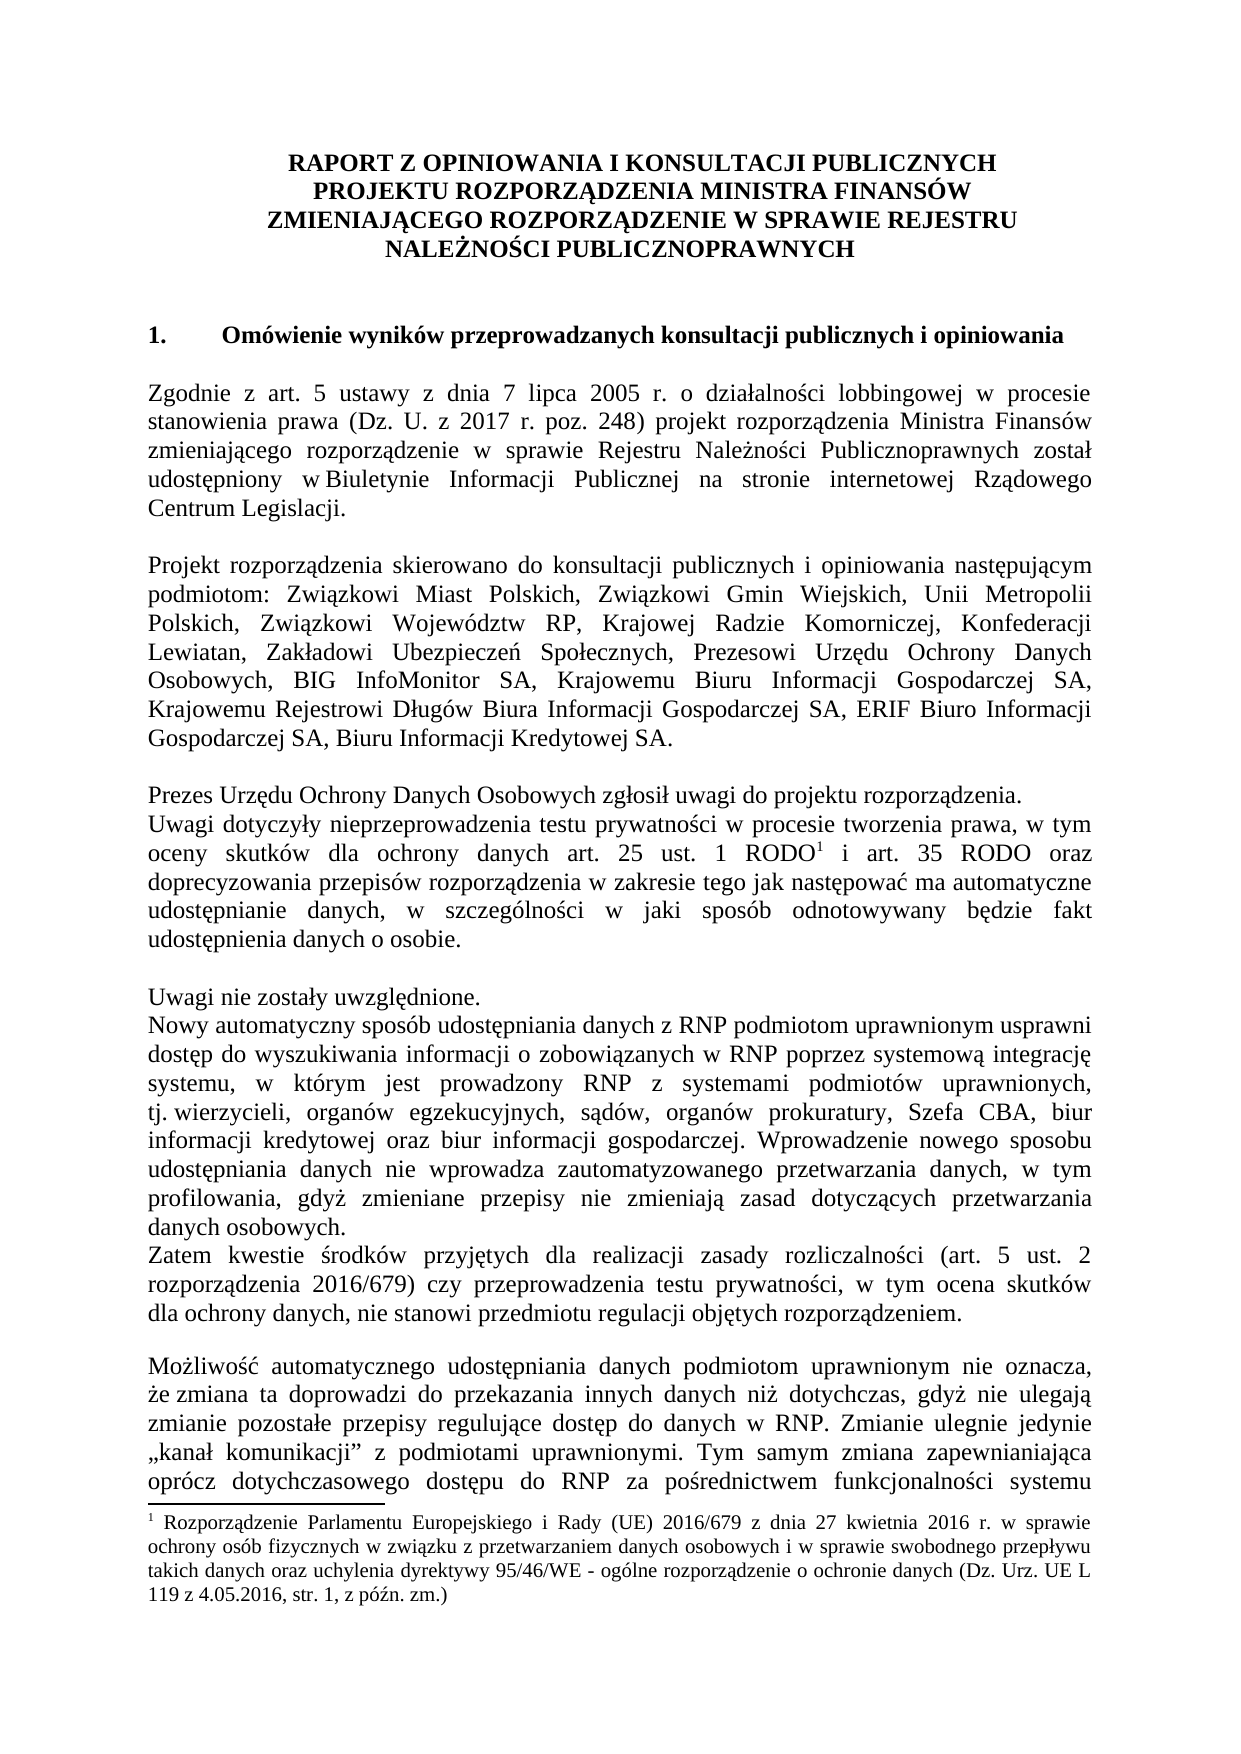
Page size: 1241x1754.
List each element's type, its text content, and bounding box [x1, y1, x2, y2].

text ZMIENIAJĄCEGO ROZPORZĄDZENIE W SPRAWIE REJESTRU NALEŻNOŚCI PUBLICZNOPRAWNYCH [148, 205, 1093, 263]
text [148, 1351, 1093, 1494]
list 1. Omówienie wyników przeprowadzanych konsultacji publicznych i opiniowania [148, 320, 1093, 349]
text Projekt rozporządzenia skierowano do konsultacji publicznych i opiniowania następującym podmiotom: Związkowi Miast Polskich, Związkowi Gmin Wiejskich, Unii Metropolii Polskich, Związkowi Województw RP, Krajowej Radzie Komorniczej, Konfederacji Lewiatan, Zakładowi Ubezpieczeń Społecznych, Prezesowi Urzędu Ochrony Danych Osobowych, BIG InfoMonitor SA, Krajowemu Biuru Informacji Gospodarczej SA, Krajowemu Rejestrowi Długów Biura Informacji Gospodarczej SA, ERIF Biuro Informacji Gospodarczej SA, Biuru Informacji Kredytowej SA. [148, 550, 1093, 752]
text PROJEKTU ROZPORZĄDZENIA MINISTRA FINANSÓW [148, 176, 1093, 205]
text Prezes Urzędu Ochrony Danych Osobowych zgłosił uwagi do projektu rozporządzenia. [148, 780, 1093, 809]
text Nowy automatyczny sposób udostępniania danych z RNP podmiotom uprawnionym usprawni dostęp do wyszukiwania informacji o zobowiązanych w RNP poprzez systemową integrację systemu, w którym jest prowadzony RNP z systemami podmiotów uprawnionych, tj. wierzycieli, organów egzekucyjnych, sądów, organów prokuratury, Szefa CBA, biur informacji kredytowej oraz biur informacji gospodarczej. Wprowadzenie nowego sposobu udostępniania danych nie wprowadza zautomatyzowanego przetwarzania danych, w tym profilowania, gdyż zmieniane przepisy nie zmieniają zasad dotyczących przetwarzania danych osobowych. [148, 1010, 1093, 1240]
list Zgodnie z art. 5 ustawy z dnia 7 lipca 2005 r. o działalności lobbingowej w procesie stanowienia prawa (Dz. U. z 2017 r. poz. 248) projekt rozporządzenia Ministra Finansów zmieniającego rozporządzenie w sprawie Rejestru Należności Publicznoprawnych został udostępniony w Biuletynie Informacji Publicznej na stronie internetowej Rządowego Centrum Legislacji. [148, 378, 1093, 522]
text RAPORT Z OPINIOWANIA I KONSULTACJI PUBLICZNYCH [148, 148, 1093, 176]
text Uwagi dotyczyły nieprzeprowadzenia testu prywatności w procesie tworzenia prawa, w tym oceny skutków dla ochrony danych art. 25 ust. 1 RODO i art. 35 RODO oraz doprecyzowania przepisów rozporządzenia w zakresie tego jak następować ma automatyczne udostępnianie danych, w szczególności w jaki sposób odnotowywany będzie fakt udostępnienia danych o osobie. [148, 809, 1093, 953]
text Uwagi nie zostały uwzględnione. [148, 982, 1093, 1010]
text Zatem kwestie środków przyjętych dla realizacji zasady rozliczalności (art. 5 ust. 2 rozporządzenia 2016/679) czy przeprowadzenia testu prywatności, w tym ocena skutków dla ochrony danych, nie stanowi przedmiotu regulacji objętych rozporządzeniem. [148, 1240, 1093, 1327]
